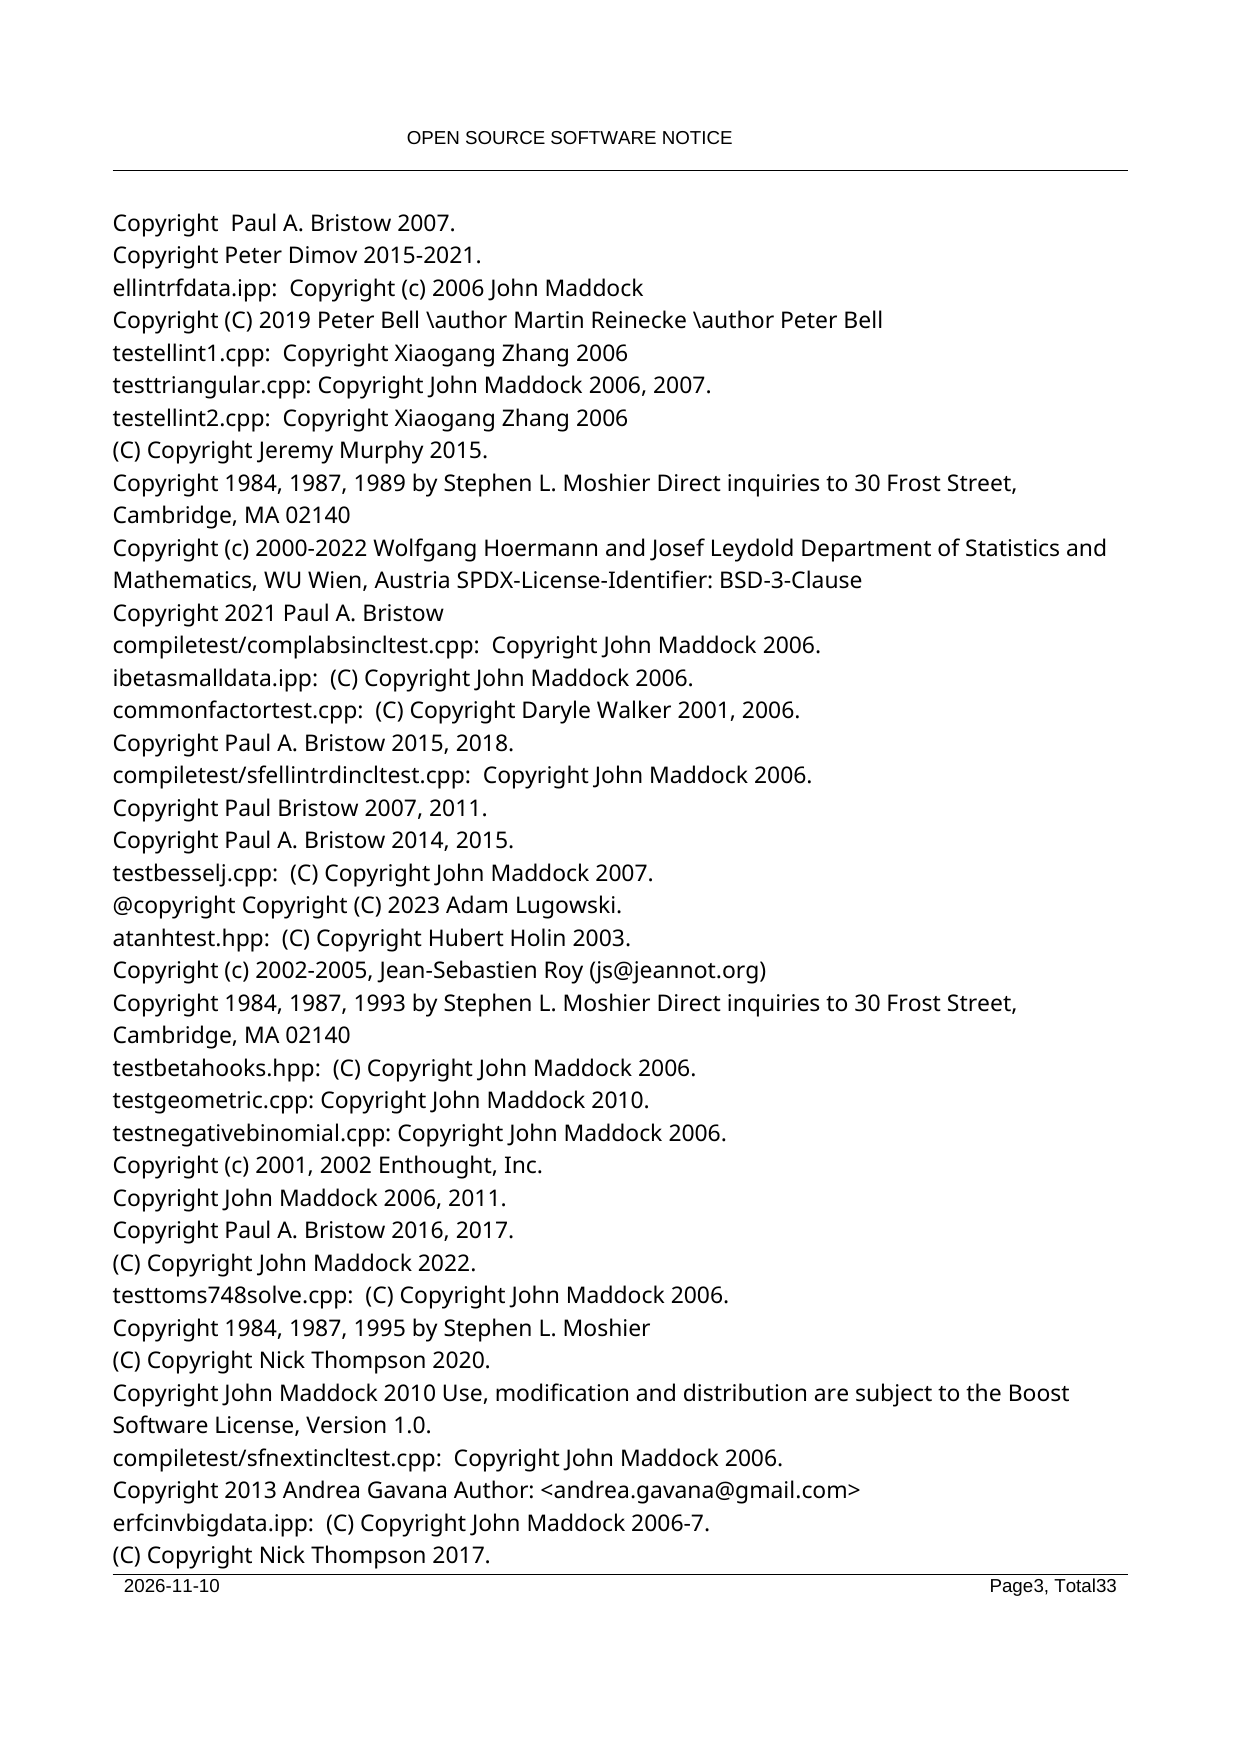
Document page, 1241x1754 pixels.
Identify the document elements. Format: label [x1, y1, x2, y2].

text [112, 206, 1128, 1571]
